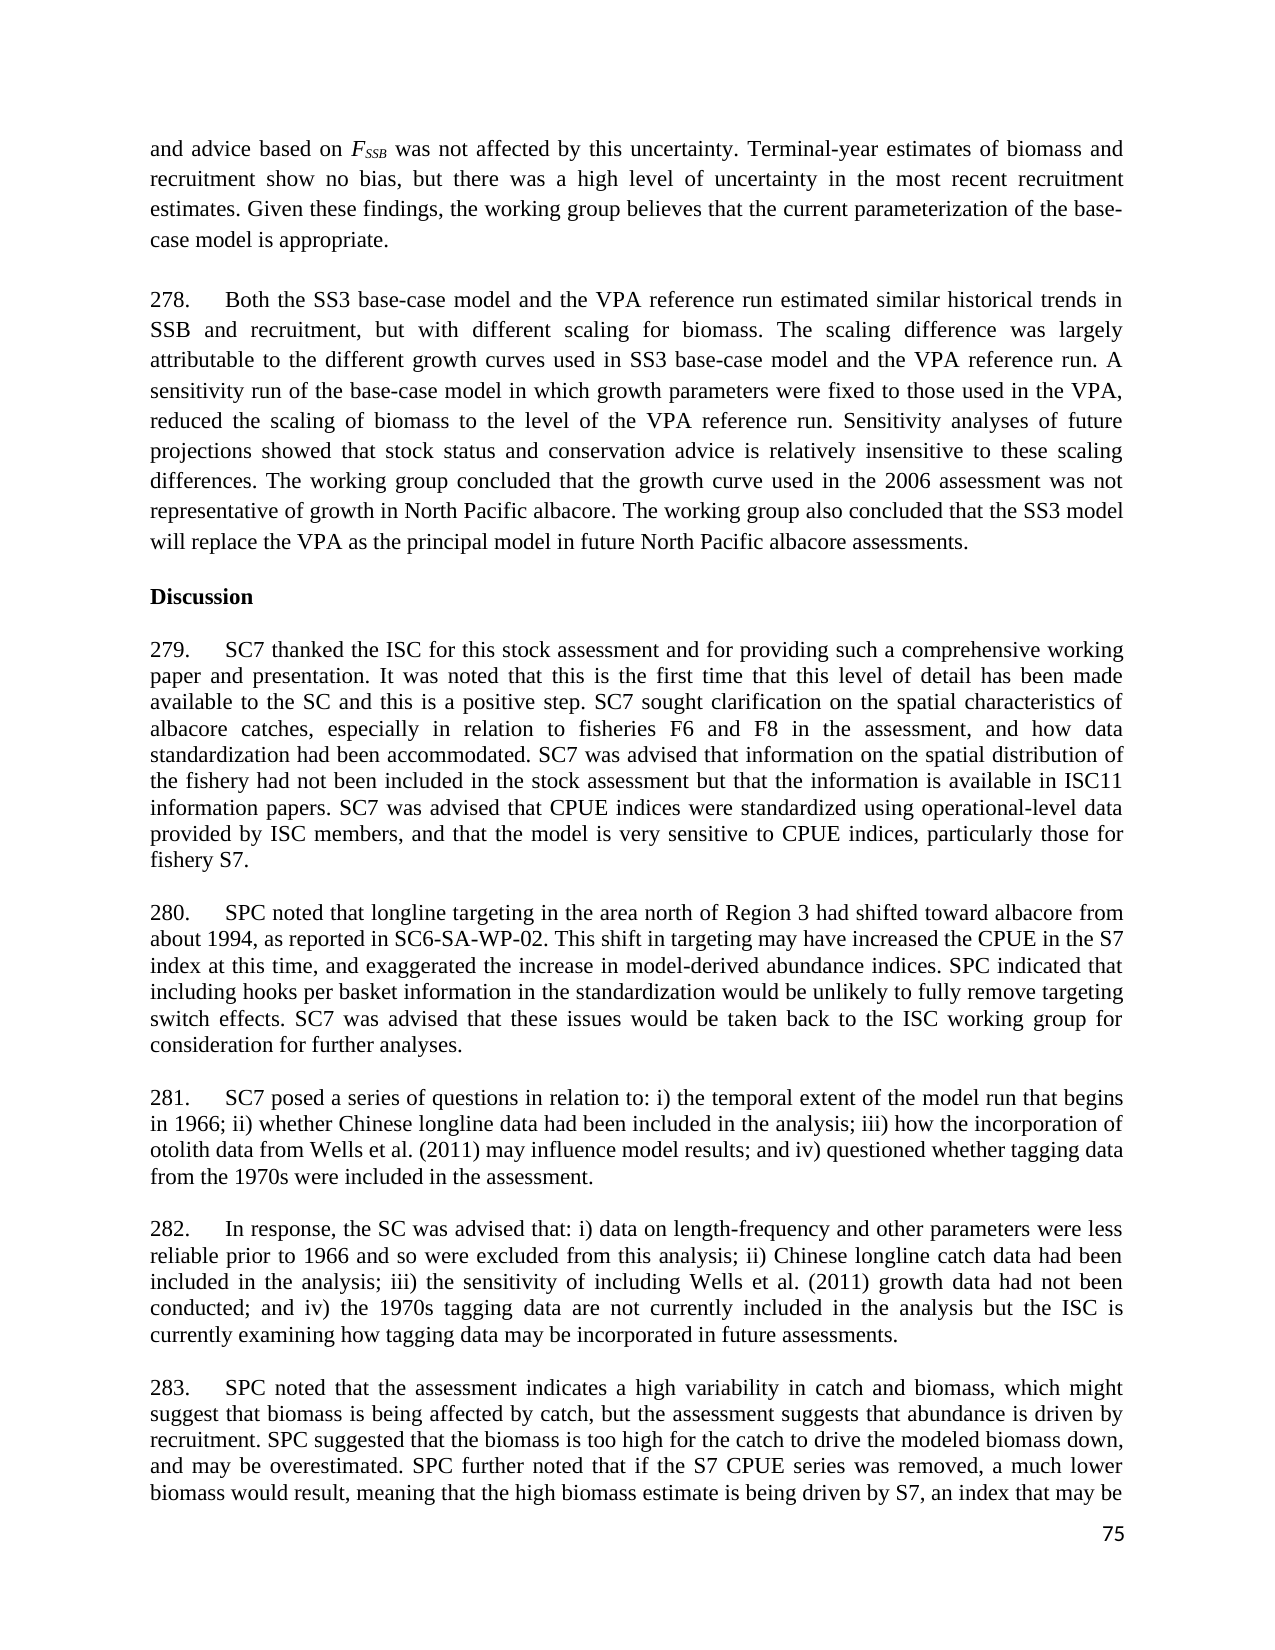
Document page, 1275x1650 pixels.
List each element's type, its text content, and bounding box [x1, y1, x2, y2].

list Both the SS3 base-case model and the VPA reference run estimated similar historical trends in SSB and recruitment, but with different scaling for biomass. The scaling difference was largely attributable to the different growth curves used in SS3 base-case model and the VPA reference run. A sensitivity run of the base-case model in which growth parameters were fixed to those used in the VPA, reduced the scaling of biomass to the level of the VPA reference run. Sensitivity analyses of future projections showed that stock status and conservation advice is relatively insensitive to these scaling differences. The working group concluded that the growth curve used in the 2006 assessment was not representative of growth in North Pacific albacore. The working group also concluded that the SS3 model will replace the VPA as the principal model in future North Pacific albacore assessments. [150, 286, 1125, 554]
list In response, the SC was advised that: i) data on length-frequency and other parameters were less reliable prior to 1966 and so were excluded from this analysis; ii) Chinese longline catch data had been included in the analysis; iii) the sensitivity of including Wells et al. (2011) growth data had not been conducted; and iv) the 1970s tagging data are not currently included in the analysis but the ISC is currently examining how tagging data may be incorporated in future assessments. [150, 1215, 1125, 1347]
text Discussion [150, 583, 1125, 609]
list SC7 posed a series of questions in relation to: i) the temporal extent of the model run that begins in 1966; ii) whether Chinese longline data had been included in the analysis; iii) how the incorporation of otolith data from Wells et al. (2011) may influence model results; and iv) questioned whether tagging data from the 1970s were included in the assessment. [150, 1084, 1125, 1189]
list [150, 135, 1125, 252]
list SC7 thanked the ISC for this stock assessment and for providing such a comprehensive working paper and presentation. It was noted that this is the first time that this level of detail has been made available to the SC and this is a positive step. SC7 sought clarification on the spatial characteristics of albacore catches, especially in relation to fisheries F6 and F8 in the assessment, and how data standardization had been accommodated. SC7 was advised that information on the spatial distribution of the fishery had not been included in the stock assessment but that the information is available in ISC11 information papers. SC7 was advised that CPUE indices were standardized using operational-level data provided by ISC members, and that the model is very sensitive to CPUE indices, particularly those for fishery S7. [150, 636, 1125, 873]
list SPC noted that longline targeting in the area north of Region 3 had shifted toward albacore from about 1994, as reported in SC6-SA-WP-02. This shift in targeting may have increased the CPUE in the S7 index at this time, and exaggerated the increase in model-derived abundance indices. SPC indicated that including hooks per basket information in the standardization would be unlikely to fully remove targeting switch effects. SC7 was advised that these issues would be taken back to the ISC working group for consideration for further analyses. [150, 899, 1125, 1057]
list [150, 1373, 1125, 1505]
